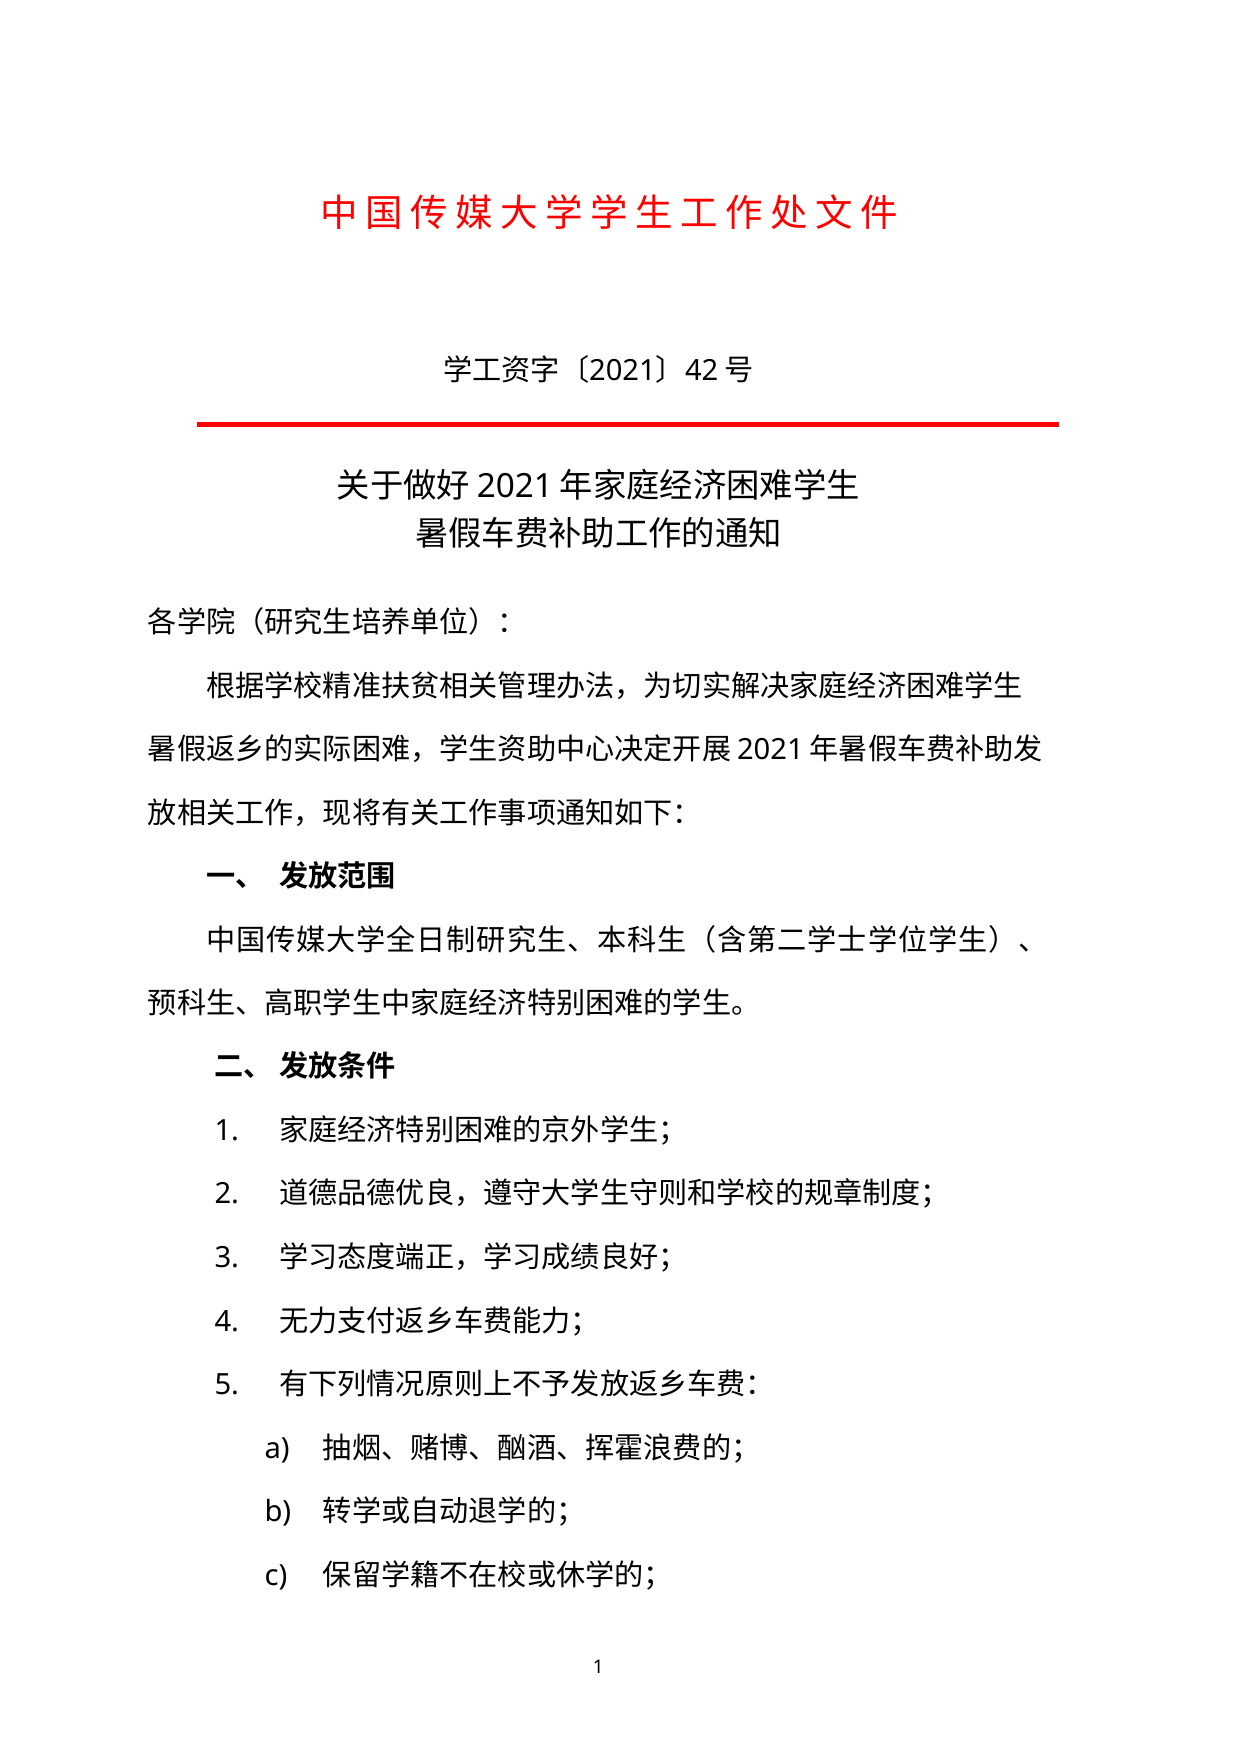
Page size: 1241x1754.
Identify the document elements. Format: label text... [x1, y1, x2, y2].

list 有下列情况原则上不予发放返乡车费： [148, 1361, 1048, 1403]
text 暑假车费补助工作的通知 [148, 507, 1048, 555]
text 关于做好2021年家庭经济困难学生 [148, 458, 1048, 507]
list 保留学籍不在校或休学的； [148, 1551, 1048, 1594]
text 根据学校精准扶贫相关管理办法，为切实解决家庭经济困难学生暑假返乡的实际困难，学生资助中心决定开展2021年暑假车费补助发放相关工作，现将有关工作事项通知如下： [148, 662, 1048, 832]
list 抽烟、赌博、酗酒、挥霍浪费的； [148, 1424, 1048, 1467]
list 无力支付返乡车费能力； [148, 1297, 1048, 1339]
list 家庭经济特别困难的京外学生； [148, 1106, 1048, 1149]
list 发放范围 [148, 853, 1048, 895]
text 中国传媒大学全日制研究生、本科生（含第二学士学位学生）、预科生、高职学生中家庭经济特别困难的学生。 [148, 916, 1048, 1022]
text 各学院（研究生培养单位）： [148, 599, 1048, 641]
list 转学或自动退学的； [148, 1488, 1048, 1530]
list 道德品德优良，遵守大学生守则和学校的规章制度； [148, 1170, 1048, 1212]
list 学习态度端正，学习成绩良好； [148, 1233, 1048, 1276]
list 发放条件 [214, 1043, 1048, 1085]
text 学工资字〔2021〕42号 [148, 360, 1048, 385]
